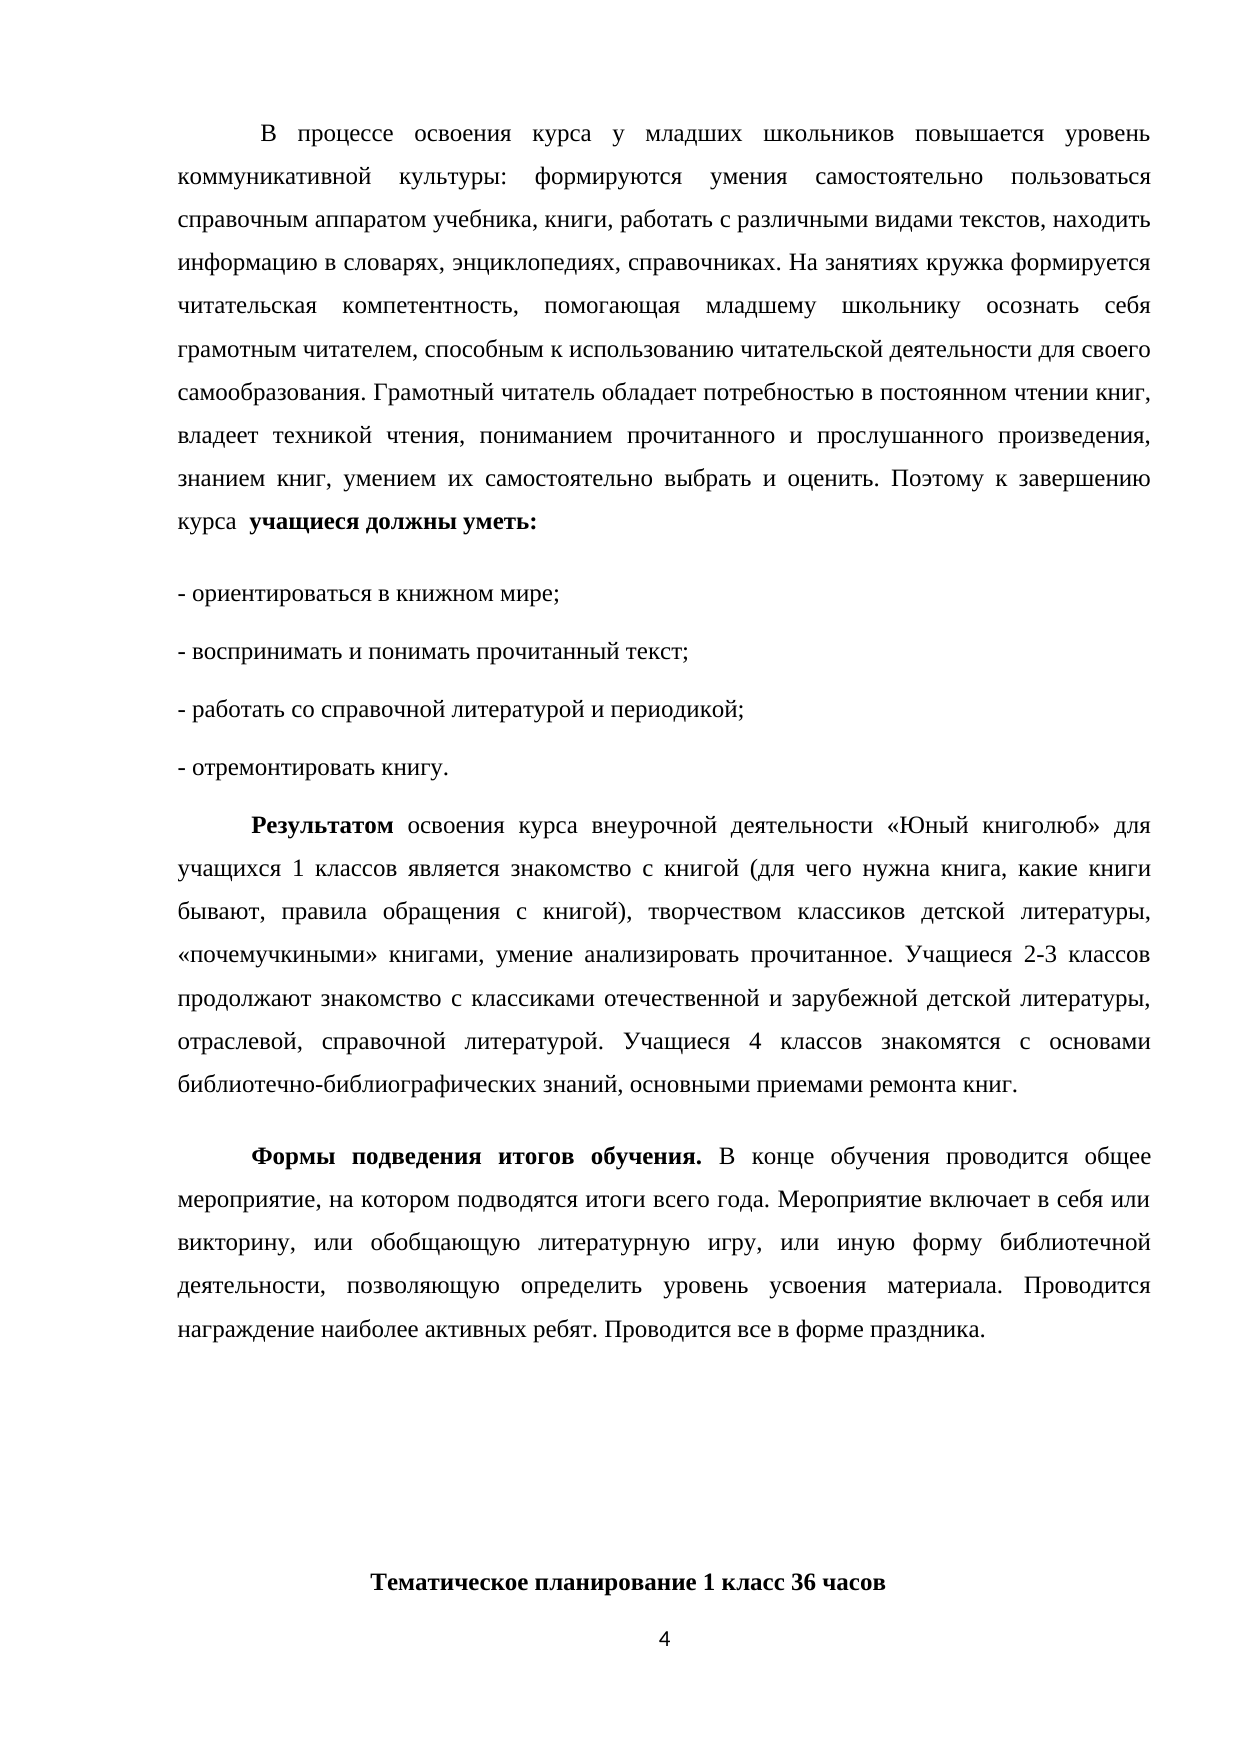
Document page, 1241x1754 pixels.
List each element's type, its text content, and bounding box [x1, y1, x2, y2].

text - работать со справочной литературой и периодикой; [177, 694, 1152, 723]
text Формы подведения итогов обучения. В конце обучения проводится общее мероприятие, на котором подводятся итоги всего года. Мероприятие включает в себя или викторину, или обобщающую литературную игру, или иную форму библиотечной деятельности, позволяющую определить уровень усвоения материала. Проводится награждение наиболее активных ребят. Проводится все в форме праздника. [177, 1141, 1152, 1342]
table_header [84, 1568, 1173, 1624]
text Результатом освоения курса внеурочной деятельности «Юный книголюб» для учащихся 1 классов является знакомство с книгой (для чего нужна книга, какие книги бывают, правила обращения с книгой), творчеством классиков детской литературы, «почемучкиными» книгами, умение анализировать прочитанное. Учащиеся 2-3 классов продолжают знакомство с классиками отечественной и зарубежной детской литературы, отраслевой, справочной литературой. Учащиеся 4 классов знакомятся с основами библиотечно-библиографических знаний, основными приемами ремонта книг. [177, 810, 1152, 1098]
text - отремонтировать книгу. [177, 752, 1152, 781]
text - ориентироваться в книжном мире; [177, 578, 1152, 607]
text В процессе освоения курса у младших школьников повышается уровень коммуникативной культуры: формируются умения самостоятельно пользоваться справочным аппаратом учебника, книги, работать с различными видами текстов, находить информацию в словарях, энциклопедиях, справочниках. На занятиях кружка формируется читательская компетентность, помогающая младшему школьнику осознать себя грамотным читателем, способным к использованию читательской деятельности для своего самообразования. Грамотный читатель обладает потребностью в постоянном чтении книг, владеет техникой чтения, пониманием прочитанного и прослушанного произведения, знанием книг, умением их самостоятельно выбрать и оценить. Поэтому к завершению курса учащиеся должны уметь: [177, 118, 1152, 535]
text - воспринимать и понимать прочитанный текст; [177, 636, 1152, 665]
